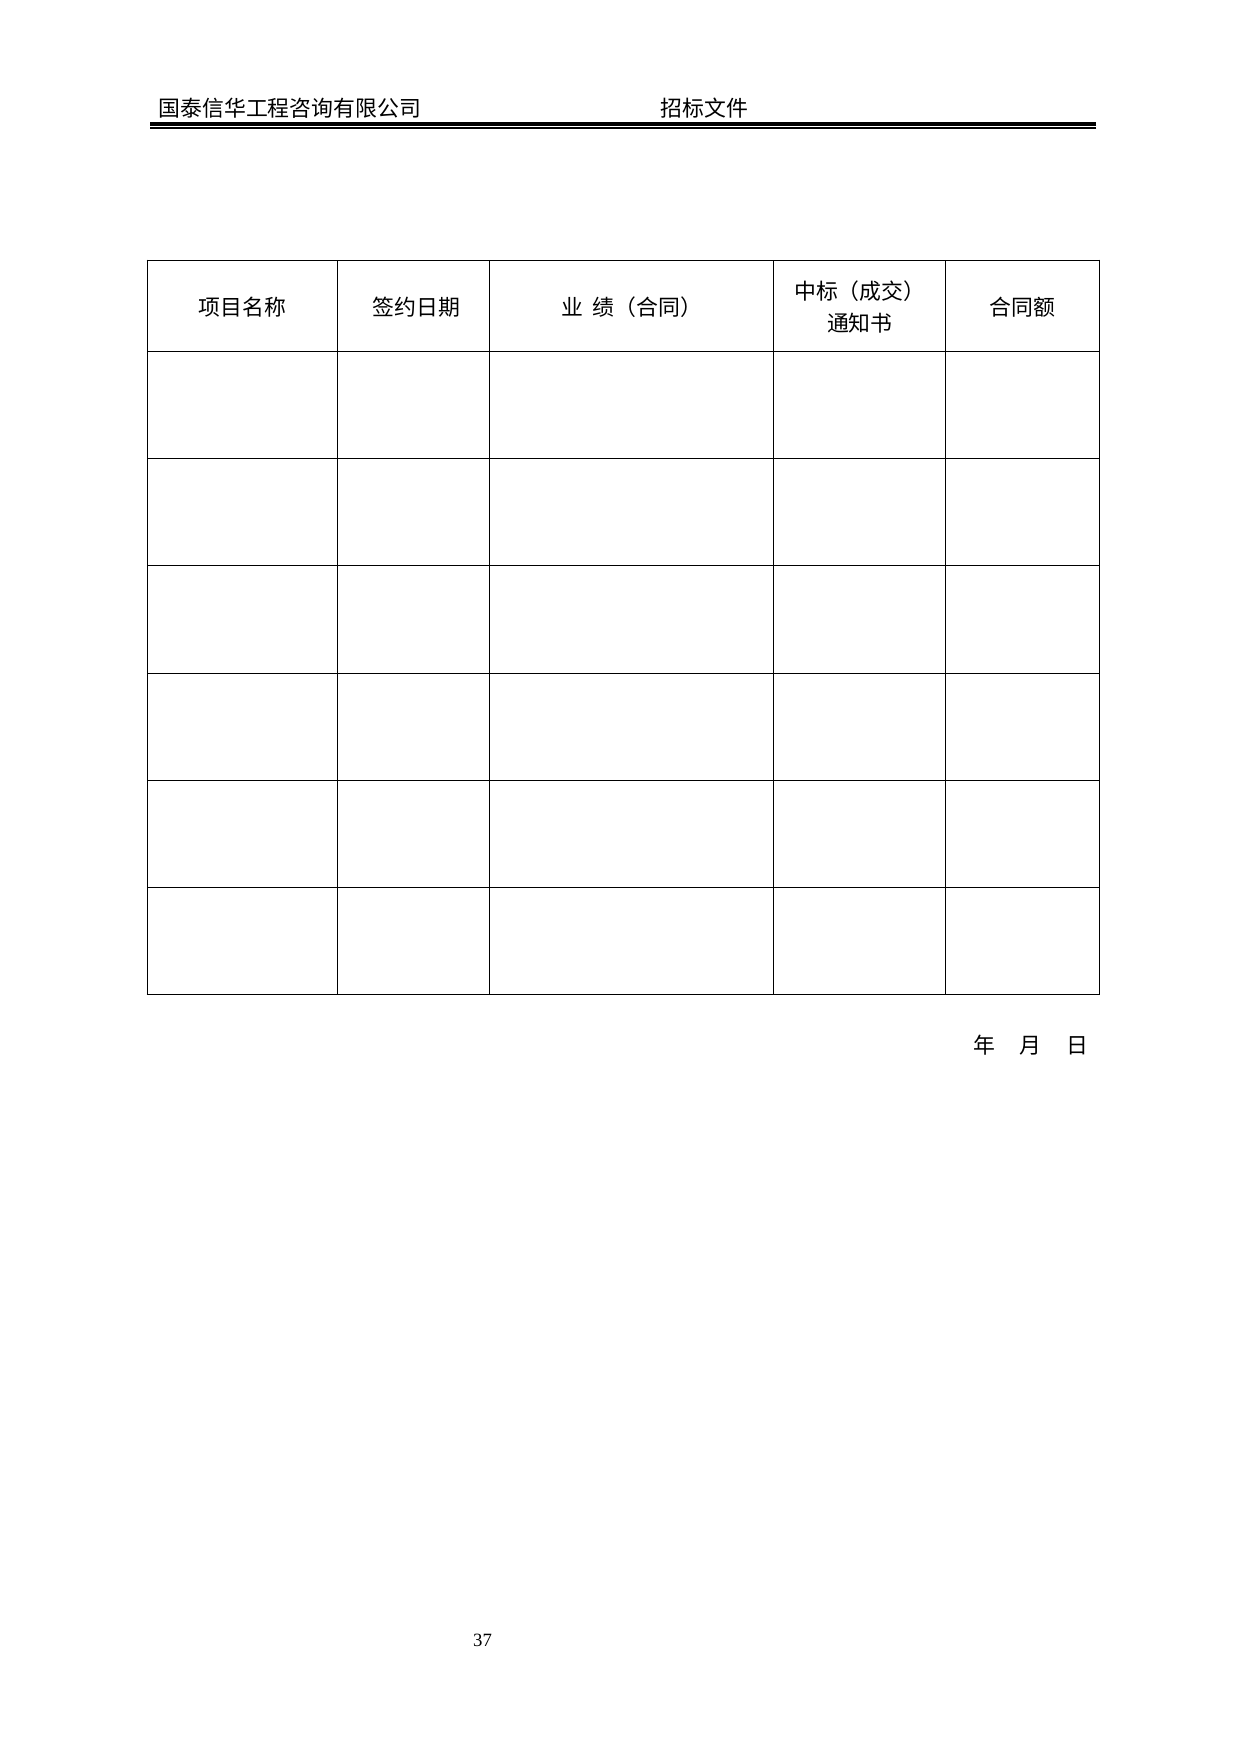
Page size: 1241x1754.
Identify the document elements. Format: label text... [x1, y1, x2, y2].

table_cell [774, 674, 945, 779]
table_cell [774, 888, 945, 994]
table_cell [946, 352, 1099, 458]
text 年 月 日 [158, 1027, 1088, 1060]
table_cell [148, 781, 337, 887]
table_cell [148, 888, 337, 994]
table_cell [774, 352, 945, 458]
table_cell [148, 352, 337, 458]
table_cell [946, 888, 1099, 994]
table_cell [946, 674, 1099, 779]
table_header 业 绩（合同） [490, 261, 773, 351]
table_cell [148, 566, 337, 672]
table_header 签约日期 [338, 261, 489, 351]
table_header 合同额 [946, 261, 1099, 351]
table_cell [338, 566, 489, 672]
table_cell [490, 674, 773, 779]
table_cell [490, 566, 773, 672]
table_cell [946, 566, 1099, 672]
table_cell [148, 459, 337, 565]
table_cell [338, 459, 489, 565]
table_cell [774, 566, 945, 672]
table_cell [490, 352, 773, 458]
table_cell [774, 459, 945, 565]
table_cell [338, 888, 489, 994]
table_header 中标（成交）通知书 [774, 261, 945, 351]
table_cell [490, 781, 773, 887]
table_cell [946, 459, 1099, 565]
table_cell [490, 888, 773, 994]
table_cell [338, 781, 489, 887]
table_cell [148, 674, 337, 779]
table_cell [490, 459, 773, 565]
table_cell [946, 781, 1099, 887]
table_cell [338, 674, 489, 779]
table_cell [338, 352, 489, 458]
table_header 项目名称 [148, 261, 337, 351]
table_cell [774, 781, 945, 887]
